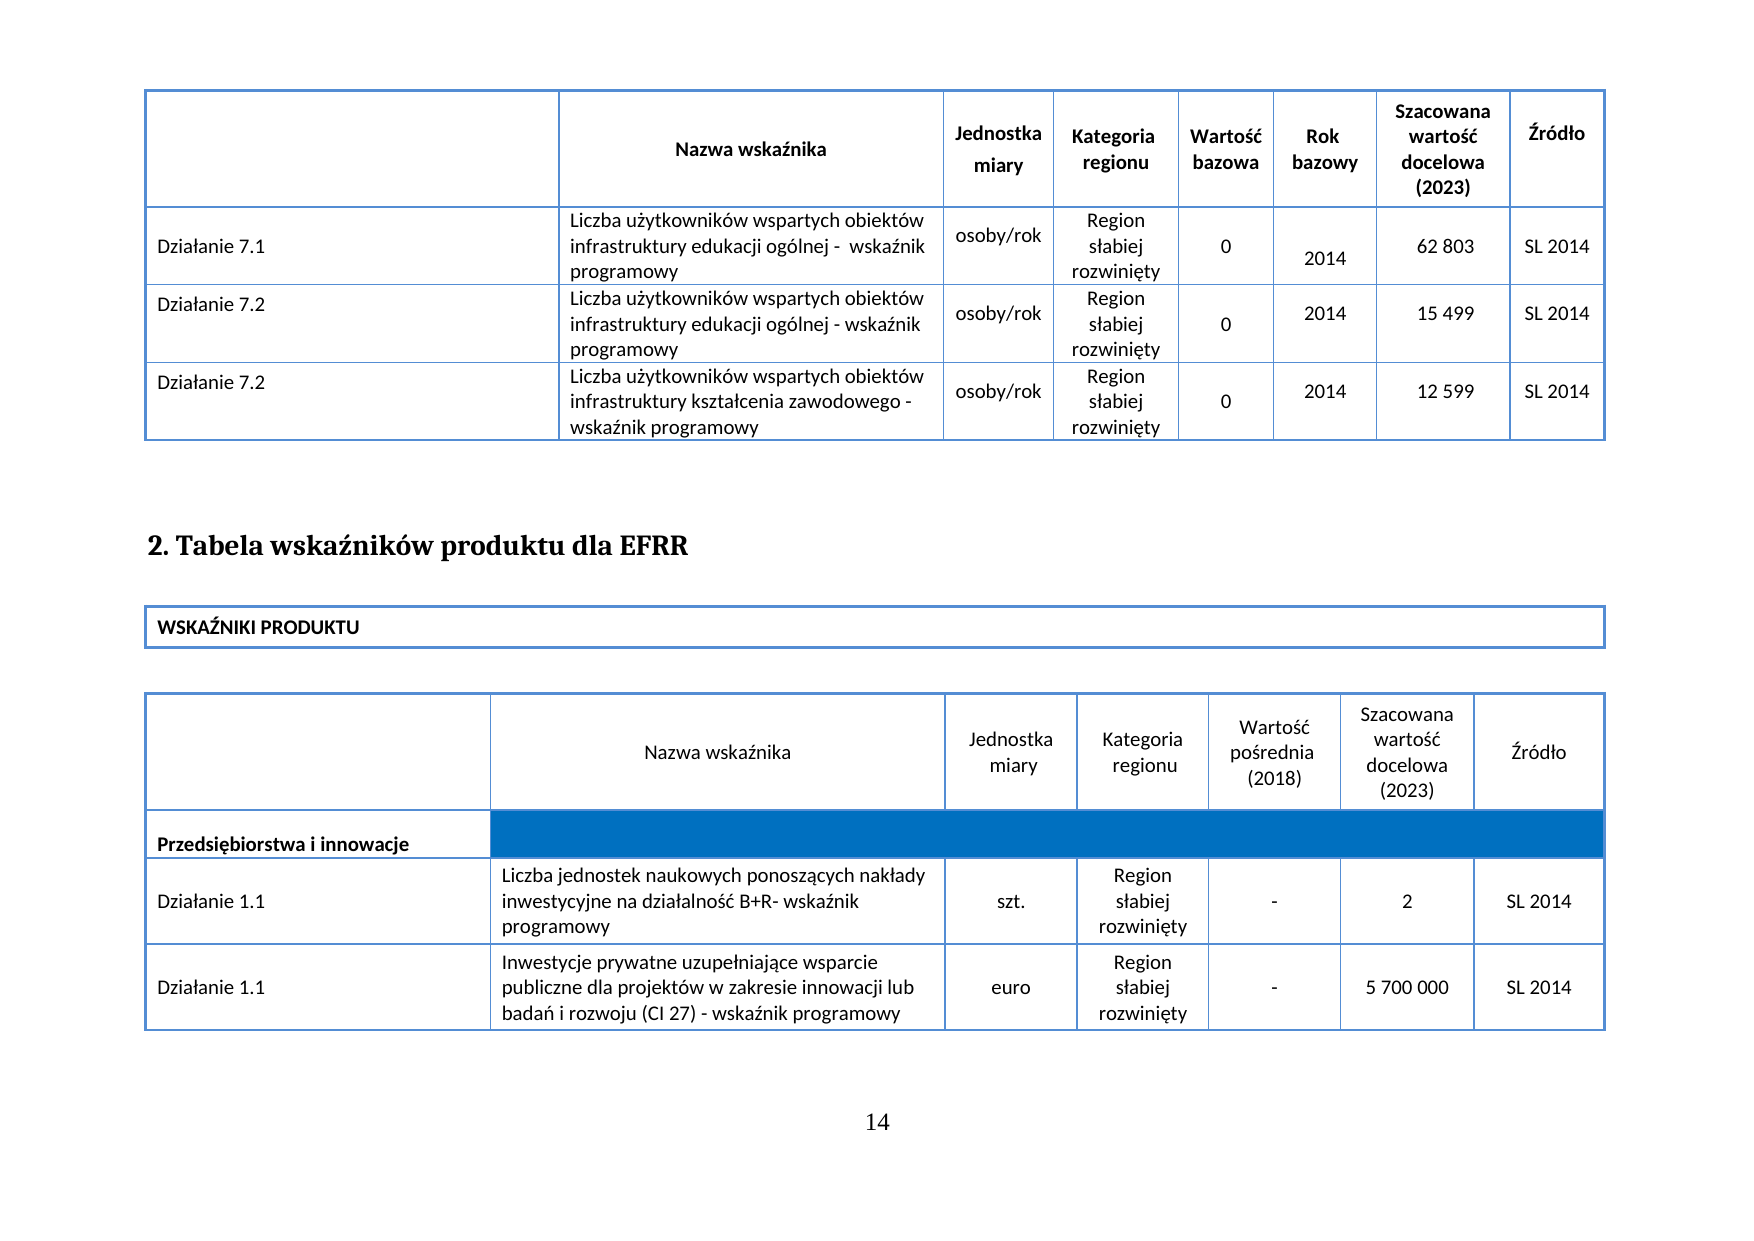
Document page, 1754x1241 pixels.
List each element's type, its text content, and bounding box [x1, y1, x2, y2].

table_header Nazwa wskaźnika [560, 92, 943, 206]
table_cell Region słabiej rozwinięty [1078, 945, 1208, 1029]
table_header Szacowana wartość docelowa (2023) [1377, 92, 1509, 206]
table_cell [491, 811, 1603, 857]
table_header Szacowana wartość docelowa (2023) [1341, 695, 1473, 809]
table_cell Działanie 7.1 [147, 208, 558, 284]
table_header [147, 92, 558, 206]
table_cell Inwestycje prywatne uzupełniające wsparcie publiczne dla projektów w zakresie innowacji lub badań i rozwoju (CI 27) - wskaźnik programowy [491, 945, 944, 1029]
table_cell SL 2014 [1511, 363, 1603, 439]
table_cell 15 499 [1377, 285, 1509, 362]
table_cell Region słabiej rozwinięty [1054, 208, 1178, 284]
table_cell 2014 [1274, 285, 1376, 362]
table_cell 2014 [1274, 363, 1376, 439]
table_header Wartość pośrednia (2018) [1209, 695, 1340, 809]
table_cell - [1209, 945, 1340, 1029]
table_cell 62 803 [1377, 208, 1509, 284]
table_cell osoby/rok [944, 208, 1053, 284]
table_cell SL 2014 [1475, 945, 1603, 1029]
table_cell Liczba użytkowników wspartych obiektów infrastruktury edukacji ogólnej - wskaźnik programowy [560, 208, 943, 284]
table_cell osoby/rok [944, 285, 1053, 362]
table_header [147, 695, 490, 809]
table_cell Działanie 1.1 [147, 859, 490, 943]
table_cell Liczba użytkowników wspartych obiektów infrastruktury kształcenia zawodowego - wskaźnik programowy [560, 363, 943, 439]
table_cell Region słabiej rozwinięty [1054, 285, 1178, 362]
table_header Nazwa wskaźnika [491, 695, 944, 809]
table_cell 5 700 000 [1341, 945, 1473, 1029]
table_cell - [1209, 859, 1340, 943]
table_cell 2014 [1274, 208, 1376, 284]
table_header Wartość bazowa [1179, 92, 1273, 206]
table_cell 0 [1179, 285, 1273, 362]
table_cell szt. [946, 859, 1076, 943]
table_cell Region słabiej rozwinięty [1078, 859, 1208, 943]
subtitle 2. Tabela wskaźników produktu dla EFRR [148, 529, 1606, 563]
table_header Kategoria regionu [1078, 695, 1208, 809]
table_header Jednostka miary [946, 695, 1076, 809]
table_cell Działanie 7.2 [147, 285, 558, 362]
table_cell 2 [1341, 859, 1473, 943]
table_cell Region słabiej rozwinięty [1054, 363, 1178, 439]
table_header Kategoria regionu [1054, 92, 1178, 206]
table_header Jednostka miary [944, 92, 1053, 206]
table_cell 0 [1179, 208, 1273, 284]
table_cell euro [946, 945, 1076, 1029]
table_cell 12 599 [1377, 363, 1509, 439]
table_header Źródło [1475, 695, 1603, 809]
table_cell Przedsiębiorstwa i innowacje [147, 811, 490, 857]
table_cell osoby/rok [944, 363, 1053, 439]
table_cell Liczba użytkowników wspartych obiektów infrastruktury edukacji ogólnej - wskaźnik programowy [560, 285, 943, 362]
table_header Wskaźniki produktu [147, 608, 1603, 646]
table_cell Działanie 7.2 [147, 363, 558, 439]
table_header Źródło [1511, 92, 1603, 206]
table_cell SL 2014 [1511, 285, 1603, 362]
table_cell SL 2014 [1475, 859, 1603, 943]
table_cell Działanie 1.1 [147, 945, 490, 1029]
table_cell SL 2014 [1511, 208, 1603, 284]
table_cell Liczba jednostek naukowych ponoszących nakłady inwestycyjne na działalność B+R- wskaźnik programowy [491, 859, 944, 943]
table_cell 0 [1179, 363, 1273, 439]
table_header Rok bazowy [1274, 92, 1376, 206]
